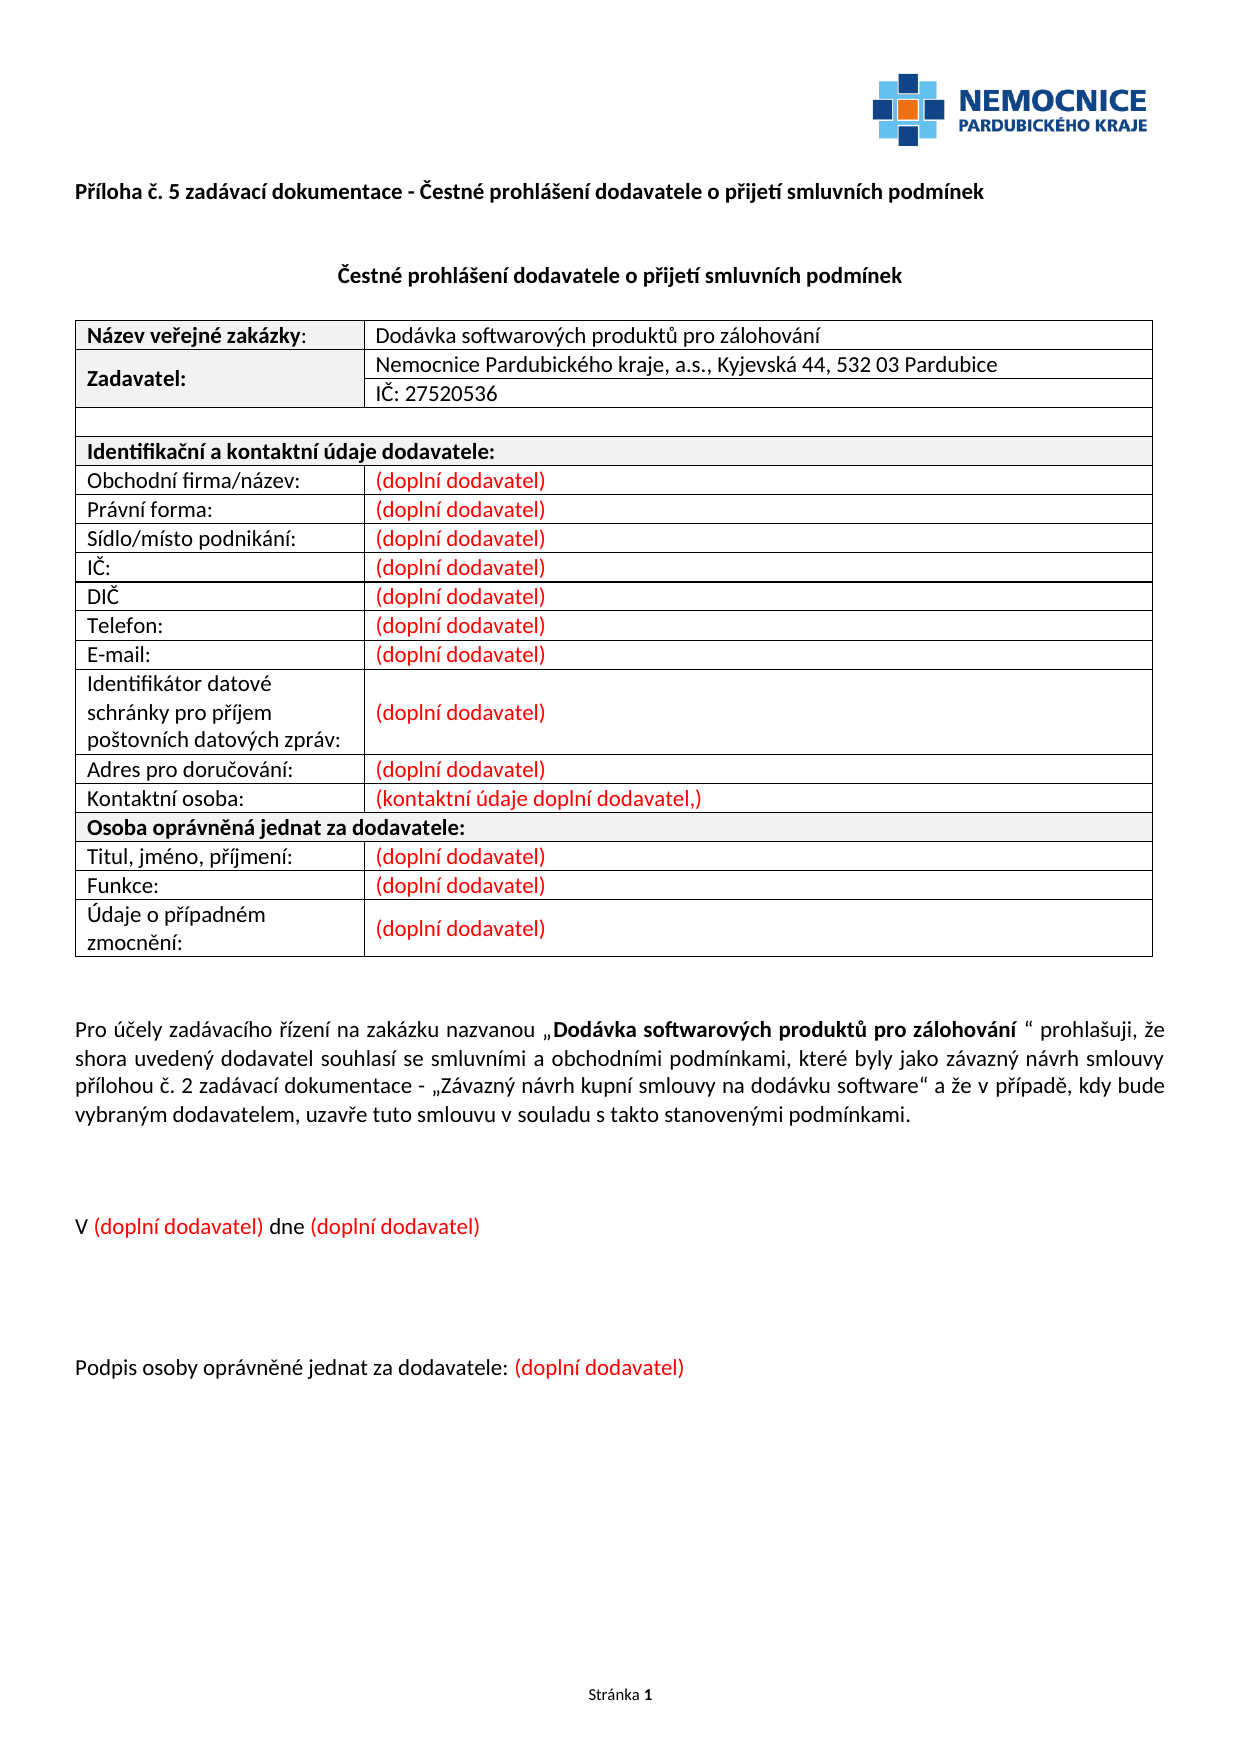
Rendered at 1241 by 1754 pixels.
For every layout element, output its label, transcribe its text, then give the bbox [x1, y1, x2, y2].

table_cell Funkce: [76, 871, 364, 899]
table_cell (doplní dodavatel) [365, 900, 1152, 956]
table_cell (doplní dodavatel) [365, 524, 1152, 552]
text Příloha č. 5 zadávací dokumentace - Čestné prohlášení dodavatele o přijetí smluvních podmínek [75, 177, 1165, 205]
table_cell Zadavatel: [76, 350, 364, 407]
table_cell Identifikační a kontaktní údaje dodavatele: [76, 437, 1152, 465]
table_cell Právní forma: [76, 495, 364, 523]
table_header Název veřejné zakázky: [76, 321, 364, 349]
table_header Dodávka softwarových produktů pro zálohování [365, 321, 1152, 349]
table_cell (doplní dodavatel) [365, 871, 1152, 899]
table_cell Obchodní firma/název: [76, 466, 364, 494]
table_cell Adres pro doručování: [76, 755, 364, 783]
picture [871, 73, 1147, 147]
text V (doplní dodavatel) dne (doplní dodavatel) [75, 1212, 1165, 1241]
table_cell (doplní dodavatel) [365, 755, 1152, 783]
table_cell E-mail: [76, 641, 364, 668]
table_cell (doplní dodavatel) [365, 641, 1152, 668]
table_cell IČ: [76, 553, 364, 581]
table_cell (doplní dodavatel) [365, 670, 1152, 754]
table_cell (doplní dodavatel) [365, 553, 1152, 581]
table_cell [76, 408, 1152, 436]
table_cell IČ: 27520536 [365, 379, 1152, 407]
table_cell DIČ [76, 583, 364, 610]
table_cell (kontaktní údaje doplní dodavatel,) [365, 784, 1152, 812]
table_cell (doplní dodavatel) [365, 466, 1152, 494]
text Podpis osoby oprávněné jednat za dodavatele: (doplní dodavatel) [75, 1353, 1165, 1381]
table_cell (doplní dodavatel) [365, 583, 1152, 610]
table_cell Identifikátor datové schránky pro příjem poštovních datových zpráv: [76, 670, 364, 754]
table_cell Nemocnice Pardubického kraje, a.s., Kyjevská 44, 532 03 Pardubice [365, 350, 1152, 378]
table_cell Osoba oprávněná jednat za dodavatele: [76, 813, 1152, 841]
table_cell Kontaktní osoba: [76, 784, 364, 812]
table_cell Telefon: [76, 611, 364, 639]
table_cell (doplní dodavatel) [365, 495, 1152, 523]
table_cell Sídlo/místo podnikání: [76, 524, 364, 552]
table_cell Titul, jméno, příjmení: [76, 842, 364, 870]
table_cell Údaje o případném zmocnění: [76, 900, 364, 956]
text Čestné prohlášení dodavatele o přijetí smluvních podmínek [75, 261, 1165, 289]
table_cell (doplní dodavatel) [365, 842, 1152, 870]
text Pro účely zadávacího řízení na zakázku nazvanou „Dodávka softwarových produktů pro zálohování “ prohlašuji, že shora uvedený dodavatel souhlasí se smluvními a obchodními podmínkami, které byly jako závazný návrh smlouvy přílohou č. 2 zadávací dokumentace - „Závazný návrh kupní smlouvy na dodávku software“ a že v případě, kdy bude vybraným dodavatelem, uzavře tuto smlouvu v souladu s takto stanovenými podmínkami. [75, 1016, 1165, 1128]
table_cell (doplní dodavatel) [365, 611, 1152, 639]
